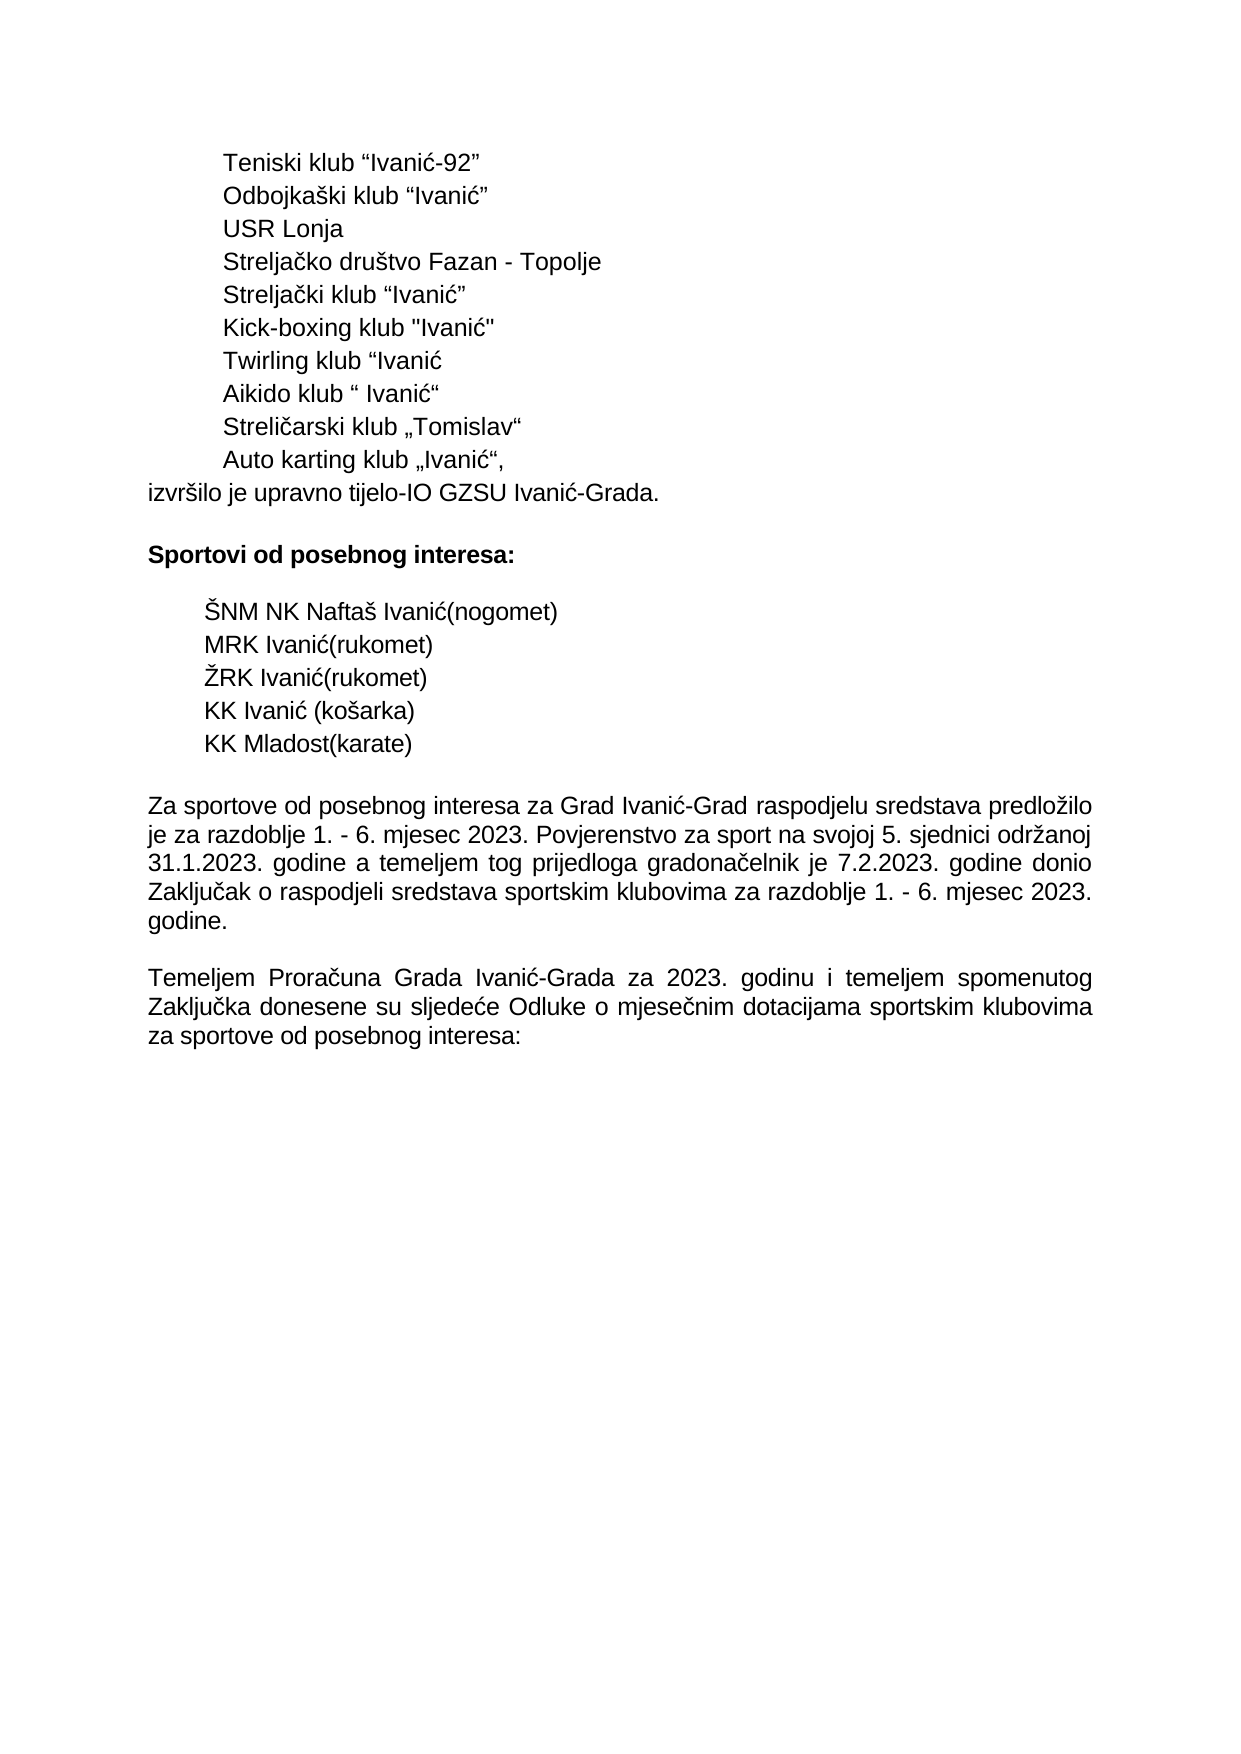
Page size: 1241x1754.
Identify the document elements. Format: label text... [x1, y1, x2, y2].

text Aikido klub “ Ivanić“ [223, 379, 1093, 407]
text Streljačko društvo Fazan - Topolje [223, 247, 1093, 275]
text ŽRK Ivanić(rukomet) [148, 663, 1093, 692]
text MRK Ivanić(rukomet) [148, 630, 1093, 659]
text Kick-boxing klub "Ivanić" [223, 313, 1093, 341]
text USR Lonja [223, 214, 1093, 242]
text Temeljem Proračuna Grada Ivanić-Grada za 2023. godinu i temeljem spomenutog Zaključka donesene su sljedeće Odluke o mjesečnim dotacijama sportskim klubovima za sportove od posebnog interesa: [148, 963, 1093, 1050]
text Sportovi od posebnog interesa: [148, 539, 1093, 568]
text Odbojkaški klub “Ivanić” [223, 181, 1093, 209]
text KK Ivanić (košarka) [148, 696, 1093, 725]
text Za sportove od posebnog interesa za Grad Ivanić-Grad raspodjelu sredstava predložilo je za razdoblje 1. - 6. mjesec 2023. Povjerenstvo za sport na svojoj 5. sjednici održanoj 31.1.2023. godine a temeljem tog prijedloga gradonačelnik je 7.2.2023. godine donio Zaključak o raspodjeli sredstava sportskim klubovima za razdoblje 1. - 6. mjesec 2023. godine. [148, 791, 1093, 935]
text izvršilo je upravno tijelo-IO GZSU Ivanić-Grada. [148, 478, 1093, 507]
text Teniski klub “Ivanić-92” [223, 148, 1093, 176]
text Streličarski klub „Tomislav“ [223, 412, 1093, 441]
text ŠNM NK Naftaš Ivanić(nogomet) [148, 597, 1093, 626]
text Twirling klub “Ivanić [223, 346, 1093, 374]
text KK Mladost(karate) [148, 729, 1093, 758]
text Auto karting klub „Ivanić“, [223, 445, 1093, 473]
text Streljački klub “Ivanić” [223, 280, 1093, 308]
